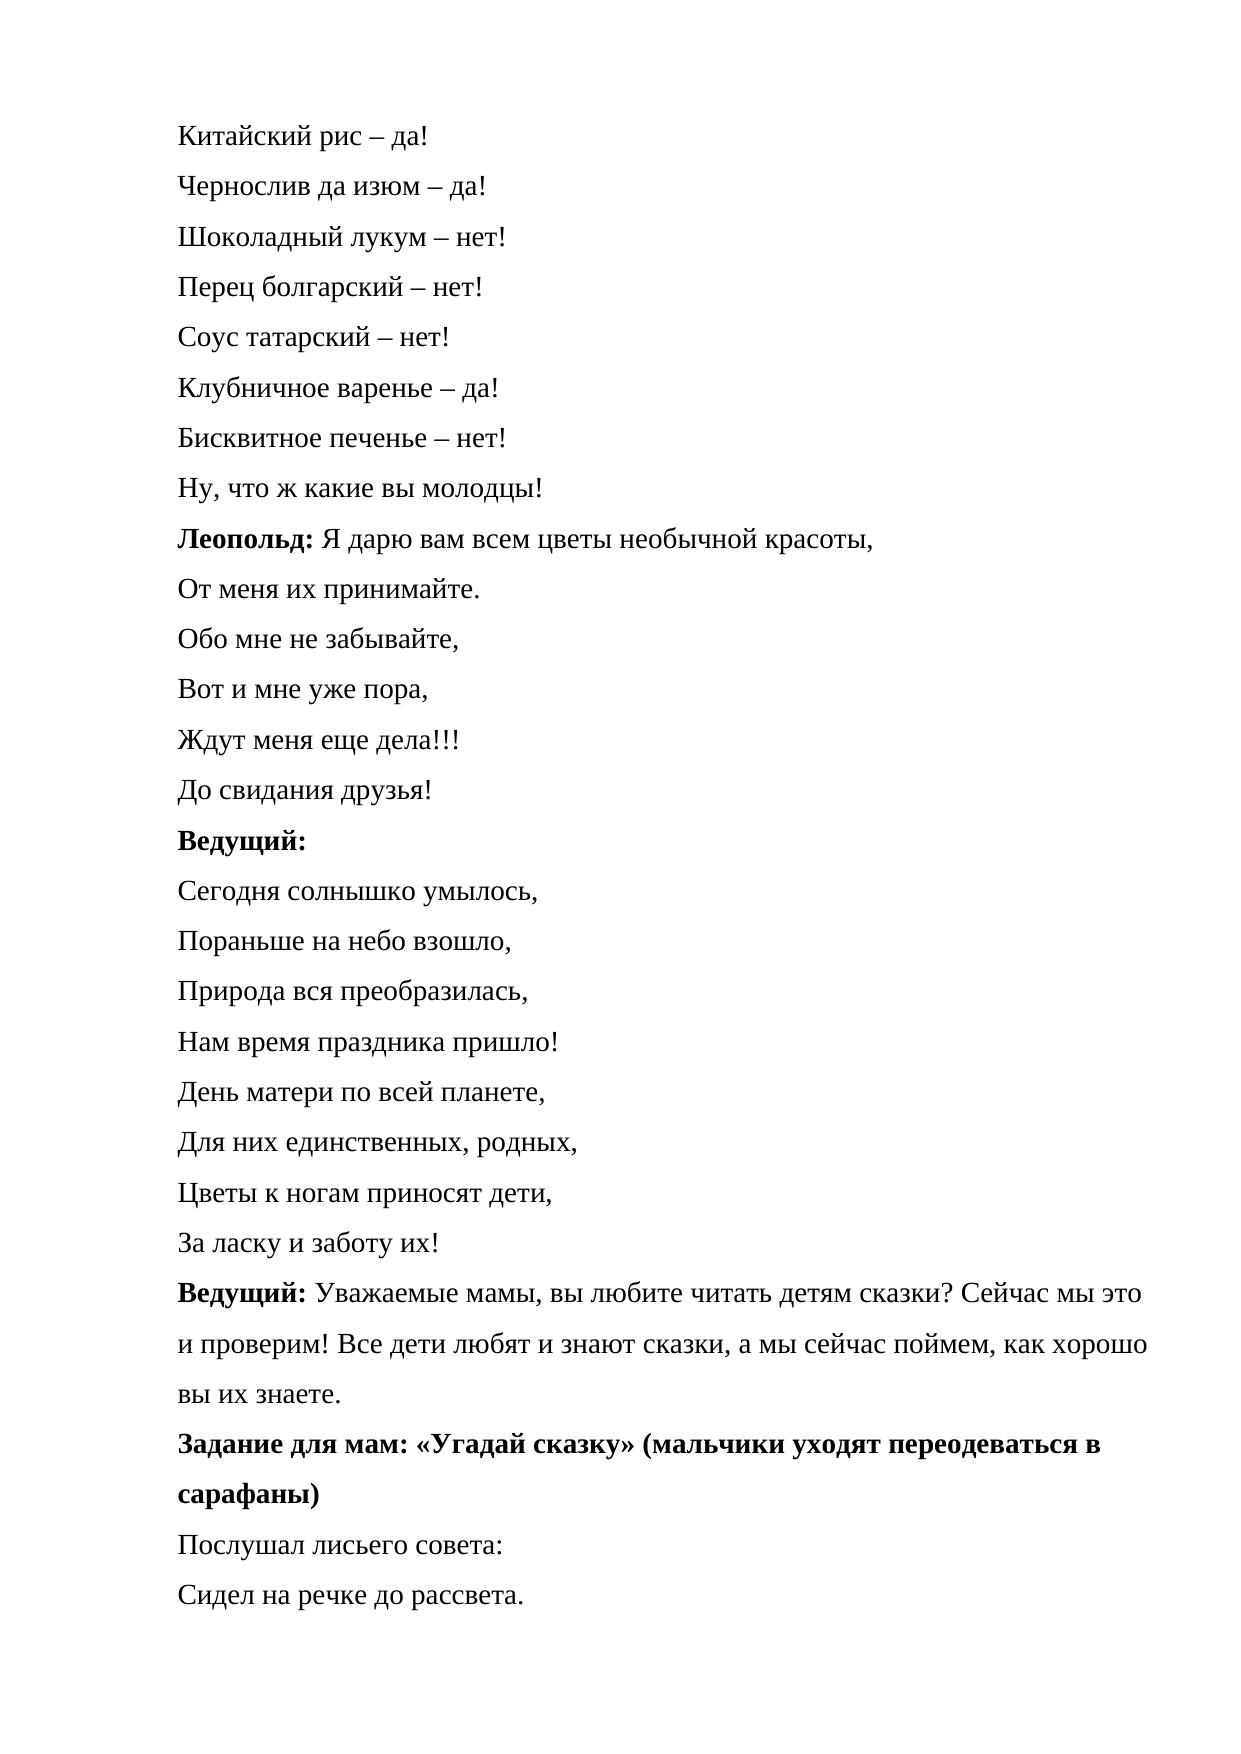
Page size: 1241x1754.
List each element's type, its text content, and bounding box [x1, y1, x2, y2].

text Китайский рис – да! [177, 118, 1152, 152]
text Клубничное варенье – да! [177, 370, 1152, 403]
text Вот и мне уже пора, [177, 672, 1152, 705]
text Соус татарский – нет! [177, 319, 1152, 353]
text Бисквитное печенье – нет! [177, 420, 1152, 454]
text Ждут меня еще дела!!! [177, 722, 1152, 756]
text Шоколадный лукум – нет! [177, 219, 1152, 252]
text Ну, что ж какие вы молодцы! [177, 470, 1152, 504]
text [177, 873, 1152, 1611]
text Обо мне не забывайте, [177, 621, 1152, 655]
text Перец болгарский – нет! [177, 269, 1152, 303]
text До свидания друзья! [177, 772, 1152, 806]
text От меня их принимайте. [177, 571, 1152, 604]
text Ведущий: [177, 823, 1152, 856]
text Чернослив да изюм – да! [177, 168, 1152, 202]
text Леопольд: Я дарю вам всем цветы необычной красоты, [177, 521, 1152, 554]
